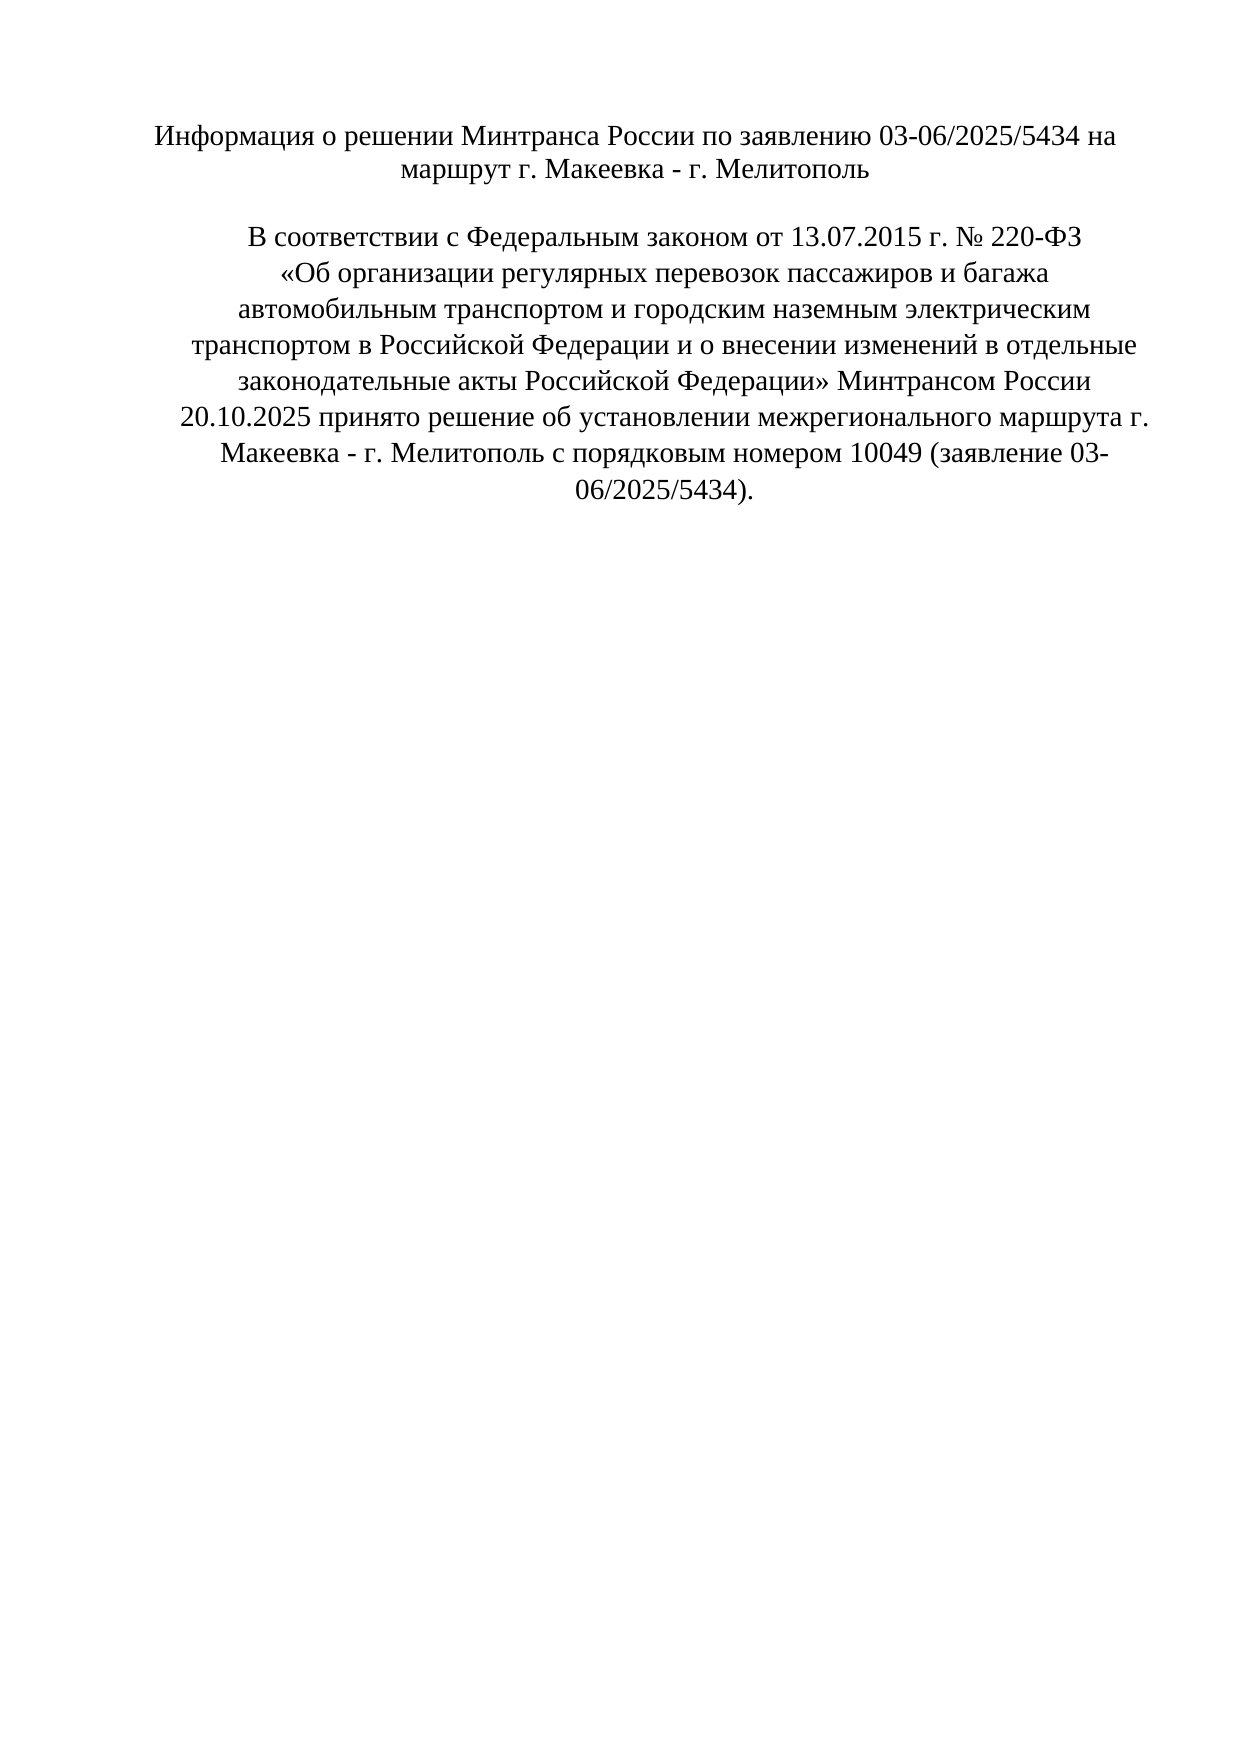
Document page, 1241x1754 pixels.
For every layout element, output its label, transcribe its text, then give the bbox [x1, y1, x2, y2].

text Информация о решении Минтранса России по заявлению 03-06/2025/5434 на маршрут г. Макеевка - г. Мелитополь [118, 118, 1152, 185]
text В соответствии с Федеральным законом от 13.07.2015 г. № 220-ФЗ «Об организации регулярных перевозок пассажиров и багажа автомобильным транспортом и городским наземным электрическим транспортом в Российской Федерации и о внесении изменений в отдельные законодательные акты Российской Федерации» Минтрансом России 20.10.2025 принято решение об установлении межрегионального маршрута г. Макеевка - г. Мелитополь с порядковым номером 10049 (заявление 03-06/2025/5434). [177, 219, 1152, 505]
